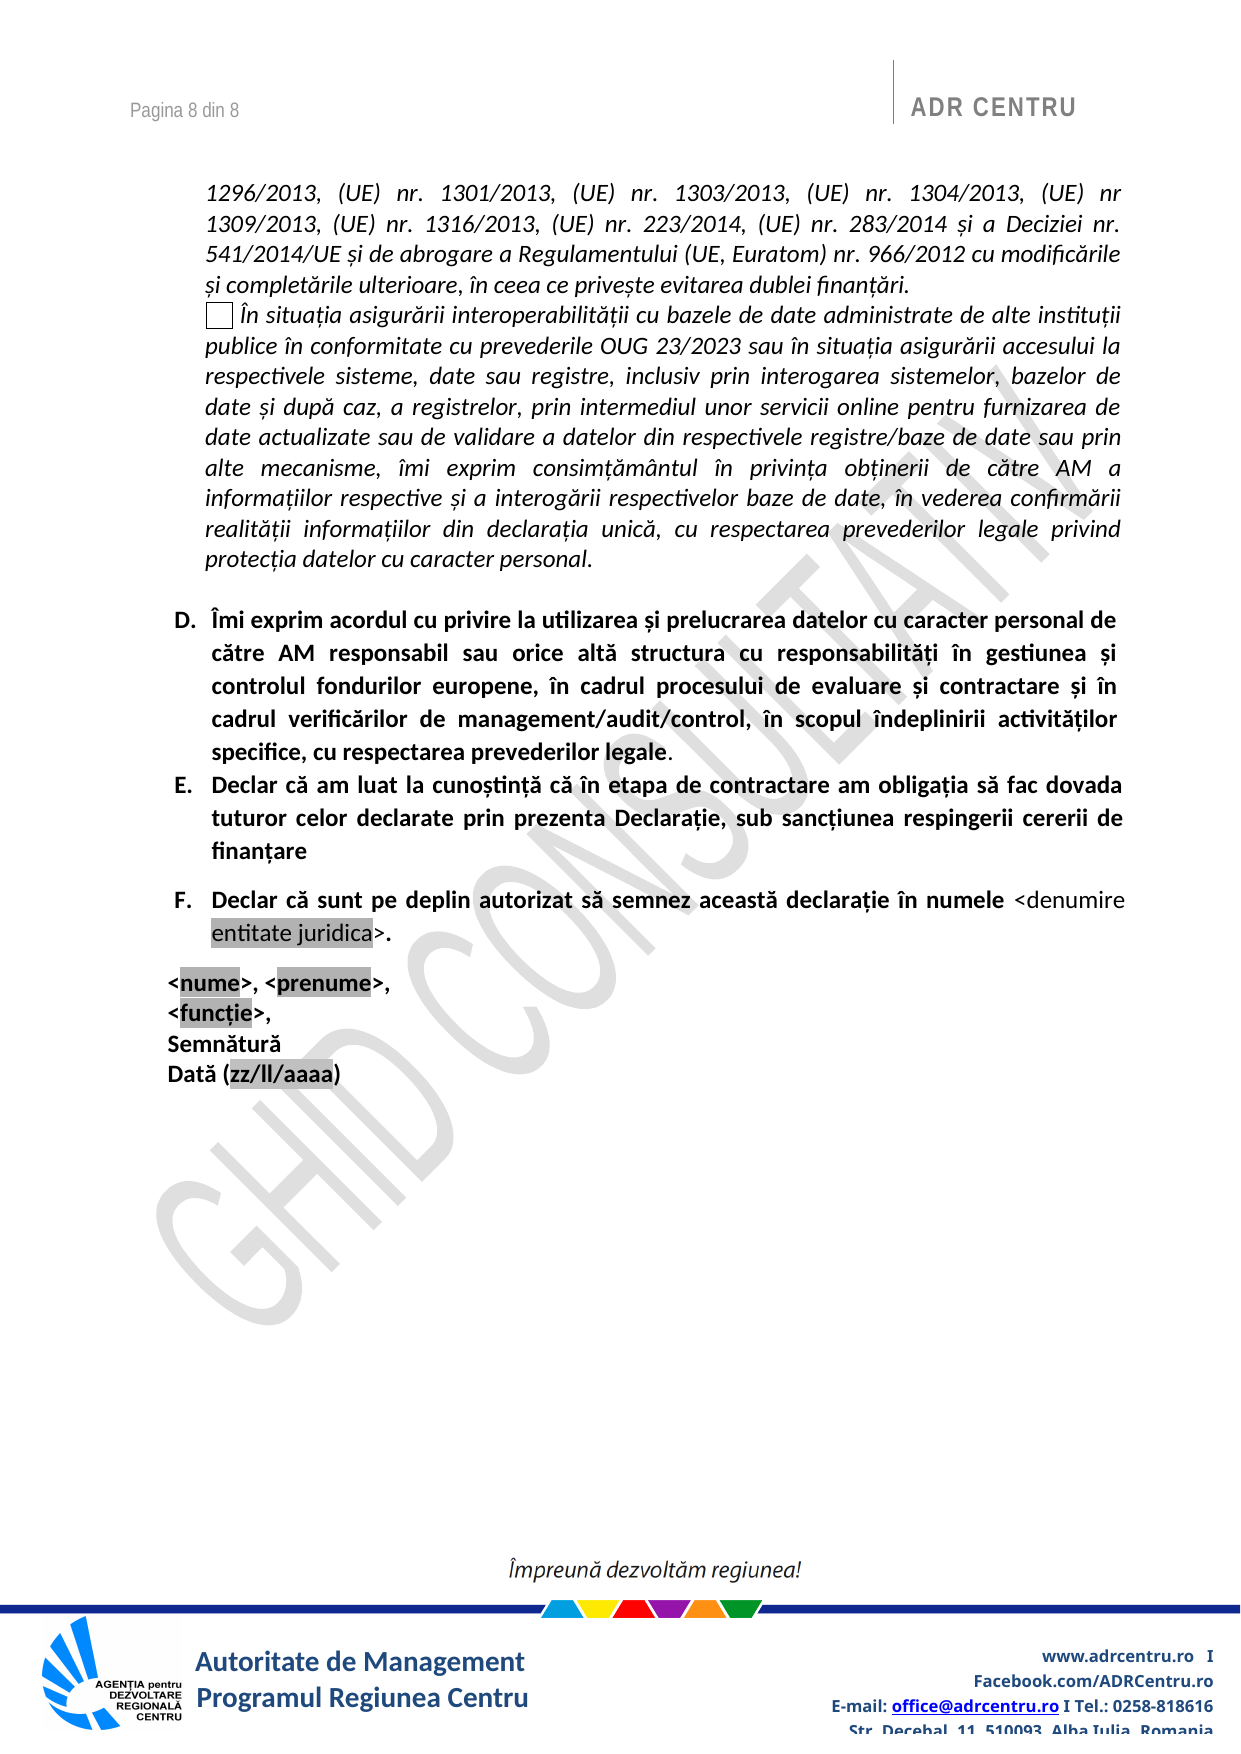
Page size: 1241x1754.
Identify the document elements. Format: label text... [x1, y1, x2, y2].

text <nume>, <prenume>, [240, 967, 277, 997]
text <funcție>, [167, 997, 1125, 1028]
picture [574, 1600, 1241, 1618]
list Îmi exprim acordul cu privire la utilizarea și prelucrarea datelor cu caracter personal de către AM responsabil sau orice altă structura cu responsabilități în gestiunea și controlul fondurilor europene, în cadrul procesului de evaluare și contractare și în cadrul verificărilor de management/audit/control, în scopul îndeplinirii activităților specifice, cu respectarea prevederilor legale. [174, 604, 1118, 767]
text <nume>, <prenume>, [371, 967, 1125, 997]
picture [0, 1600, 550, 1730]
picture [495, 1556, 814, 1583]
text Semnătură [167, 1028, 1125, 1058]
list Declar că sunt pe deplin autorizat să semnez această declarație în numele <denumire entitate juridica>. [174, 884, 1125, 948]
list Declar că am luat la cunoștință că în etapa de contractare am obligația să fac dovada tuturor celor declarate prin prezenta Declarație, sub sancțiunea respingerii cererii de finanțare [174, 769, 1125, 865]
text Dată (zz/ll/aaaa) [167, 1058, 1125, 1089]
text În situația asigurării interoperabilității cu bazele de date administrate de alte instituții publice în conformitate cu prevederile OUG 23/2023 sau în situația asigurării accesului la respectivele sisteme, date sau registre, inclusiv prin interogarea sistemelor, bazelor de date și după caz, a registrelor, prin intermediul unor servicii online pentru furnizarea de date actualizate sau de validare a datelor din respectivele registre/baze de date sau prin alte mecanisme, îmi exprim consimțământul în privința obținerii de către AM a informațiilor respective și a interogării respectivelor baze de date, în vederea confirmării realității informațiilor din declarația unică, cu respectarea prevederilor legale privind protecția datelor cu caracter personal. [205, 299, 1125, 574]
